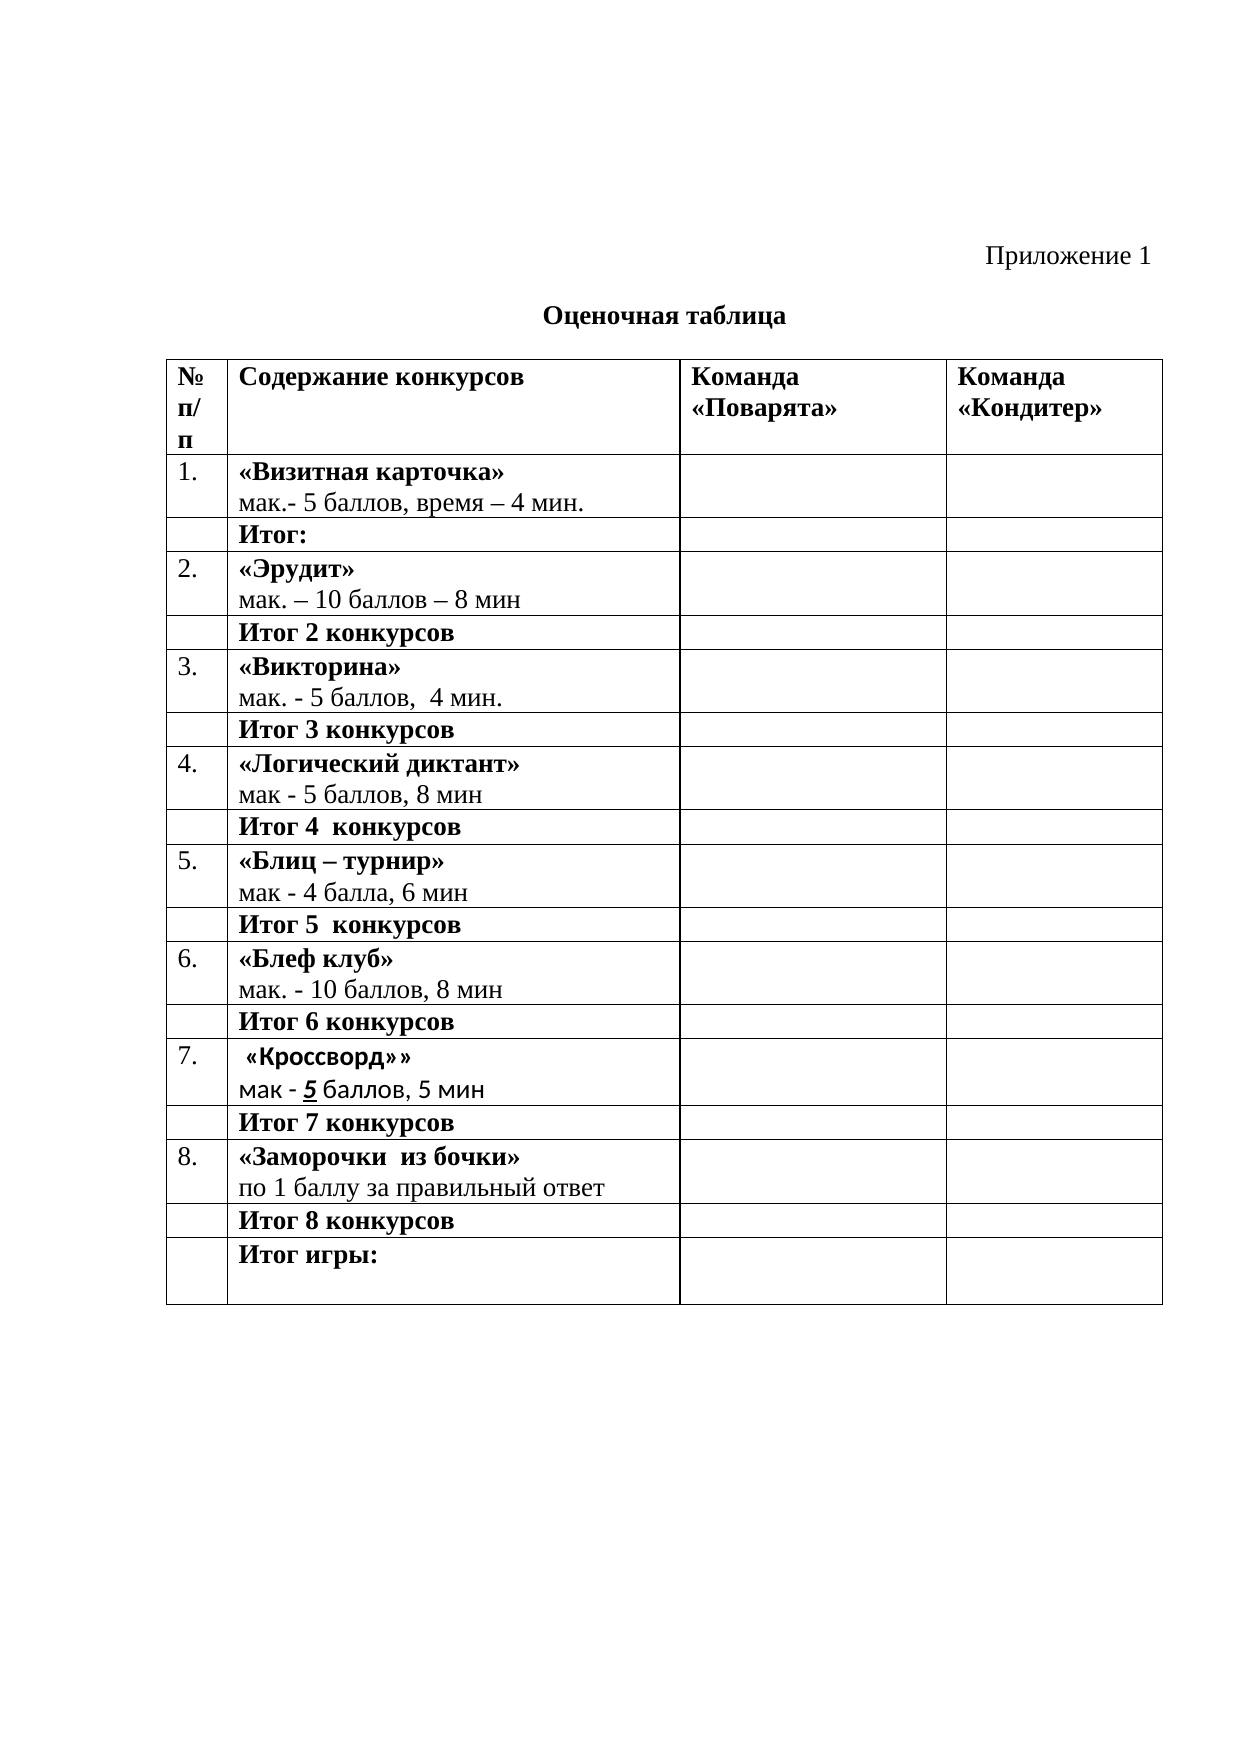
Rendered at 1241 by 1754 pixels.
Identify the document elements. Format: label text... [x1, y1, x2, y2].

table_cell [167, 518, 227, 551]
table_cell [947, 552, 1162, 614]
table_cell [681, 455, 946, 517]
table_cell [167, 1005, 227, 1038]
table_cell [681, 1039, 946, 1105]
table_cell [947, 1106, 1162, 1139]
text Приложение 1 [177, 239, 1152, 270]
table_cell [947, 455, 1162, 517]
table_cell 2. [167, 552, 227, 614]
table_cell «Логический диктант» мак - 5 баллов, 8 мин [228, 747, 679, 809]
table_cell Итог: [228, 518, 679, 551]
table_cell 8. [167, 1140, 227, 1203]
table_cell [947, 616, 1162, 649]
table_cell Итог 7 конкурсов [228, 1106, 679, 1139]
table_cell [681, 1204, 946, 1237]
table_cell Итог 3 конкурсов [228, 713, 679, 746]
table_header Команда «Поварята» [681, 360, 946, 454]
text Оценочная таблица [177, 299, 1152, 330]
table_cell [681, 1140, 946, 1203]
table_cell «Блеф клуб» мак. - 10 баллов, 8 мин [228, 942, 679, 1004]
table_cell Итог 2 конкурсов [228, 616, 679, 649]
table_cell «Эрудит» мак. – 10 баллов – 8 мин [228, 552, 679, 614]
table_cell Итог 8 конкурсов [228, 1204, 679, 1237]
table_cell [681, 845, 946, 907]
table_cell [167, 713, 227, 746]
table_cell [167, 1106, 227, 1139]
table_cell [947, 1039, 1162, 1105]
table_cell [167, 616, 227, 649]
table_cell 6. [167, 942, 227, 1004]
table_cell [947, 1238, 1162, 1304]
table_cell [947, 713, 1162, 746]
table_cell [947, 942, 1162, 1004]
table_cell [681, 713, 946, 746]
table_cell Итог 5 конкурсов [228, 908, 679, 941]
table_cell [681, 518, 946, 551]
table_cell [947, 518, 1162, 551]
table_cell [947, 747, 1162, 809]
table_cell «Кроссворд»» мак - 5 баллов, 5 мин [228, 1039, 679, 1105]
table_cell [947, 1140, 1162, 1203]
table_cell Итог игры: [228, 1238, 679, 1304]
table_header Команда «Кондитер» [947, 360, 1162, 454]
table_cell [947, 1005, 1162, 1038]
table_cell «Викторина» мак. - 5 баллов, 4 мин. [228, 650, 679, 712]
table_header № п/п [167, 360, 227, 454]
table_cell [167, 1204, 227, 1237]
table_cell [681, 616, 946, 649]
table_cell [947, 845, 1162, 907]
table_cell [947, 1204, 1162, 1237]
table_cell [681, 1238, 946, 1304]
table_cell [681, 942, 946, 1004]
table_cell [681, 810, 946, 843]
table_cell «Заморочки из бочки» по 1 баллу за правильный ответ [228, 1140, 679, 1203]
table_cell «Визитная карточка» мак.- 5 баллов, время – 4 мин. [228, 455, 679, 517]
table_cell 4. [167, 747, 227, 809]
table_cell 1. [167, 455, 227, 517]
table_cell «Блиц – турнир» мак - 4 балла, 6 мин [228, 845, 679, 907]
table_cell [167, 1238, 227, 1304]
table_cell Итог 6 конкурсов [228, 1005, 679, 1038]
table_cell [167, 810, 227, 843]
table_cell Итог 4 конкурсов [228, 810, 679, 843]
table_cell [681, 747, 946, 809]
table_cell [167, 908, 227, 941]
table_cell [947, 650, 1162, 712]
table_cell 5. [167, 845, 227, 907]
table_cell [681, 1106, 946, 1139]
table_cell [947, 908, 1162, 941]
table_cell 3. [167, 650, 227, 712]
table_cell [681, 552, 946, 614]
table_header Содержание конкурсов [228, 360, 679, 454]
table_cell [681, 908, 946, 941]
table_cell [681, 1005, 946, 1038]
table_cell [947, 810, 1162, 843]
table_cell [681, 650, 946, 712]
table_cell 7. [167, 1039, 227, 1105]
